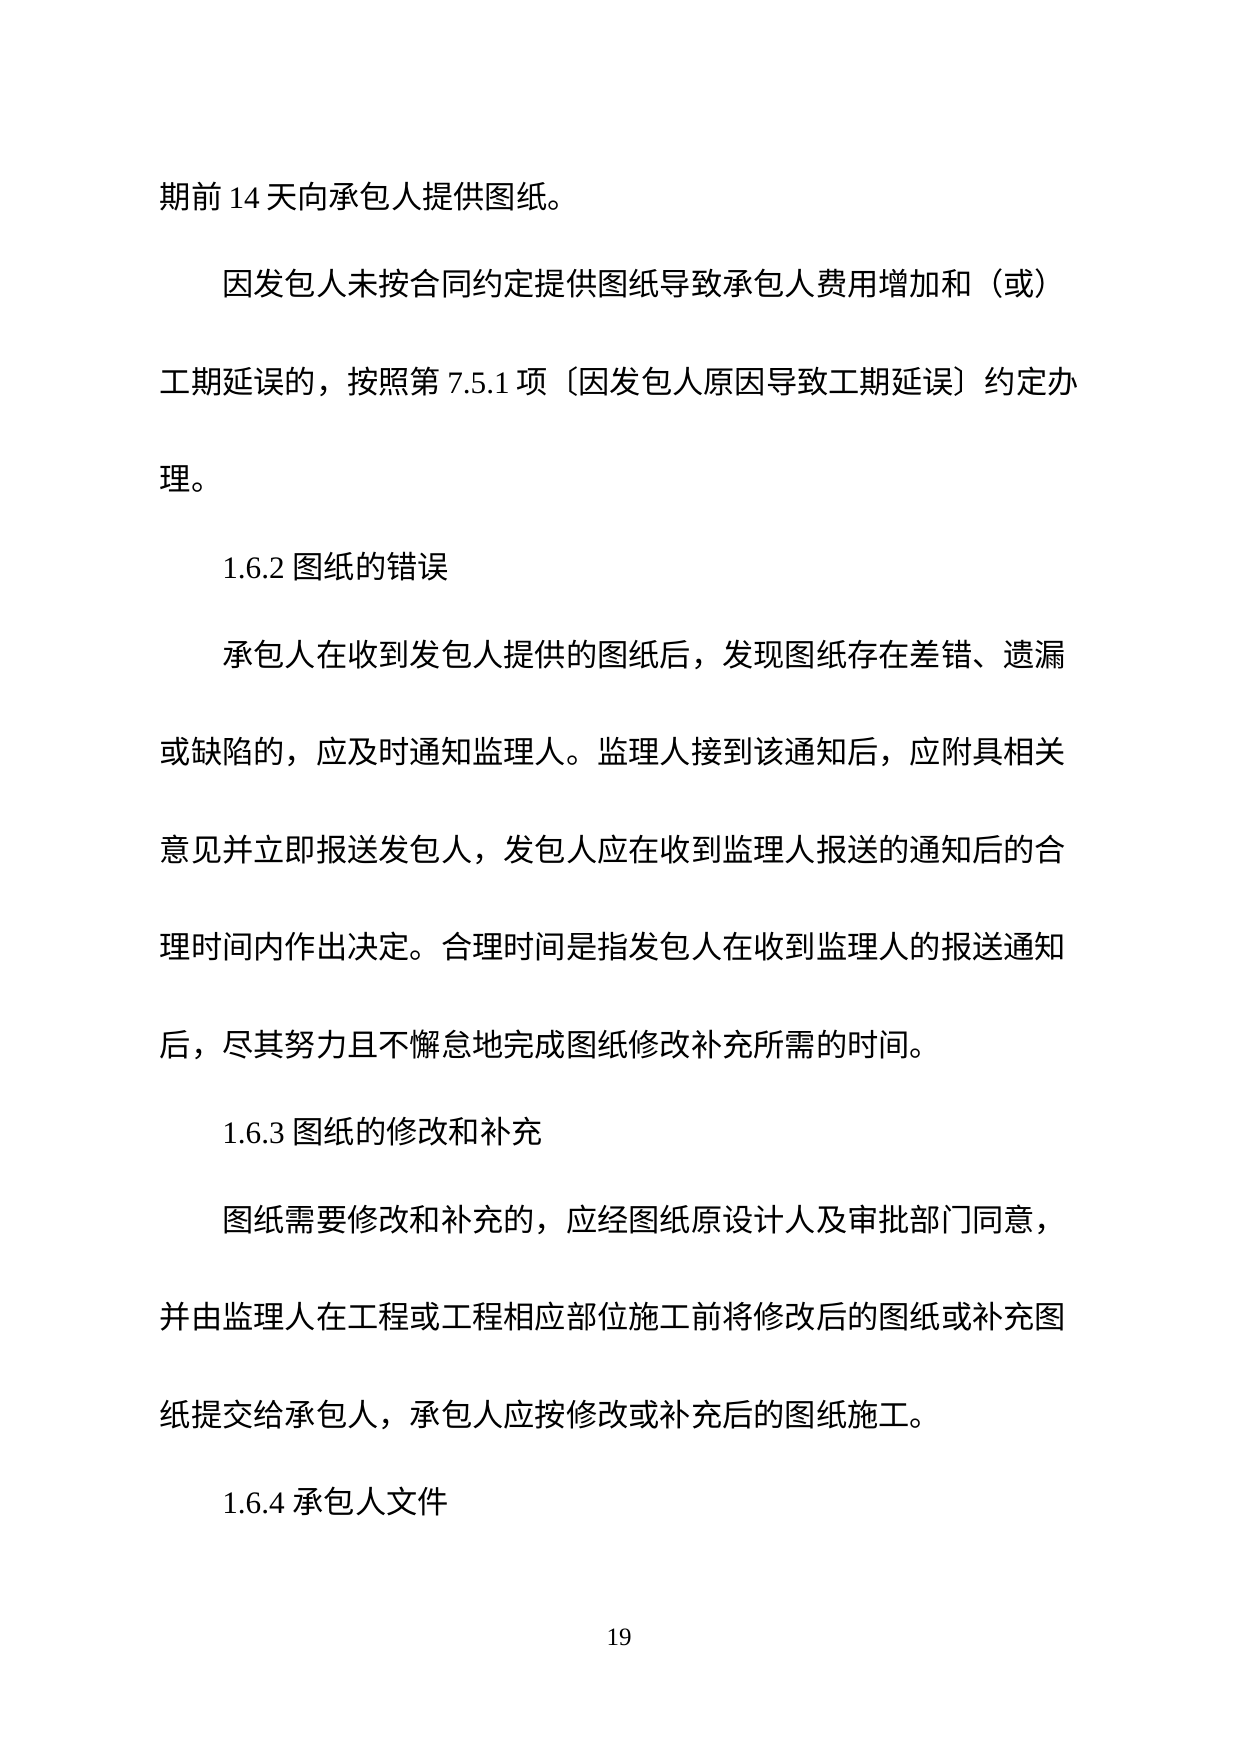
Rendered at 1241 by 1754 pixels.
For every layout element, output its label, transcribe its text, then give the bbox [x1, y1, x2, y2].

text 因发包人未按合同约定提供图纸导致承包人费用增加和（或）工期延误的，按照第7.5.1项〔因发包人原因导致工期延误〕约定办理。 [159, 249, 1078, 509]
text 承包人在收到发包人提供的图纸后，发现图纸存在差错、遗漏或缺陷的，应及时通知监理人。监理人接到该通知后，应附具相关意见并立即报送发包人，发包人应在收到监理人报送的通知后的合理时间内作出决定。合理时间是指发包人在收到监理人的报送通知后，尽其努力且不懈怠地完成图纸修改补充所需的时间。 [159, 620, 1078, 1075]
text 1.6.2 图纸的错误 [159, 532, 1078, 597]
text 1.6.4 承包人文件 [159, 1468, 1078, 1533]
text 图纸需要修改和补充的，应经图纸原设计人及审批部门同意，并由监理人在工程或工程相应部位施工前将修改后的图纸或补充图纸提交给承包人，承包人应按修改或补充后的图纸施工。 [159, 1185, 1078, 1445]
text 1.6.3 图纸的修改和补充 [159, 1097, 1078, 1162]
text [159, 162, 1078, 227]
